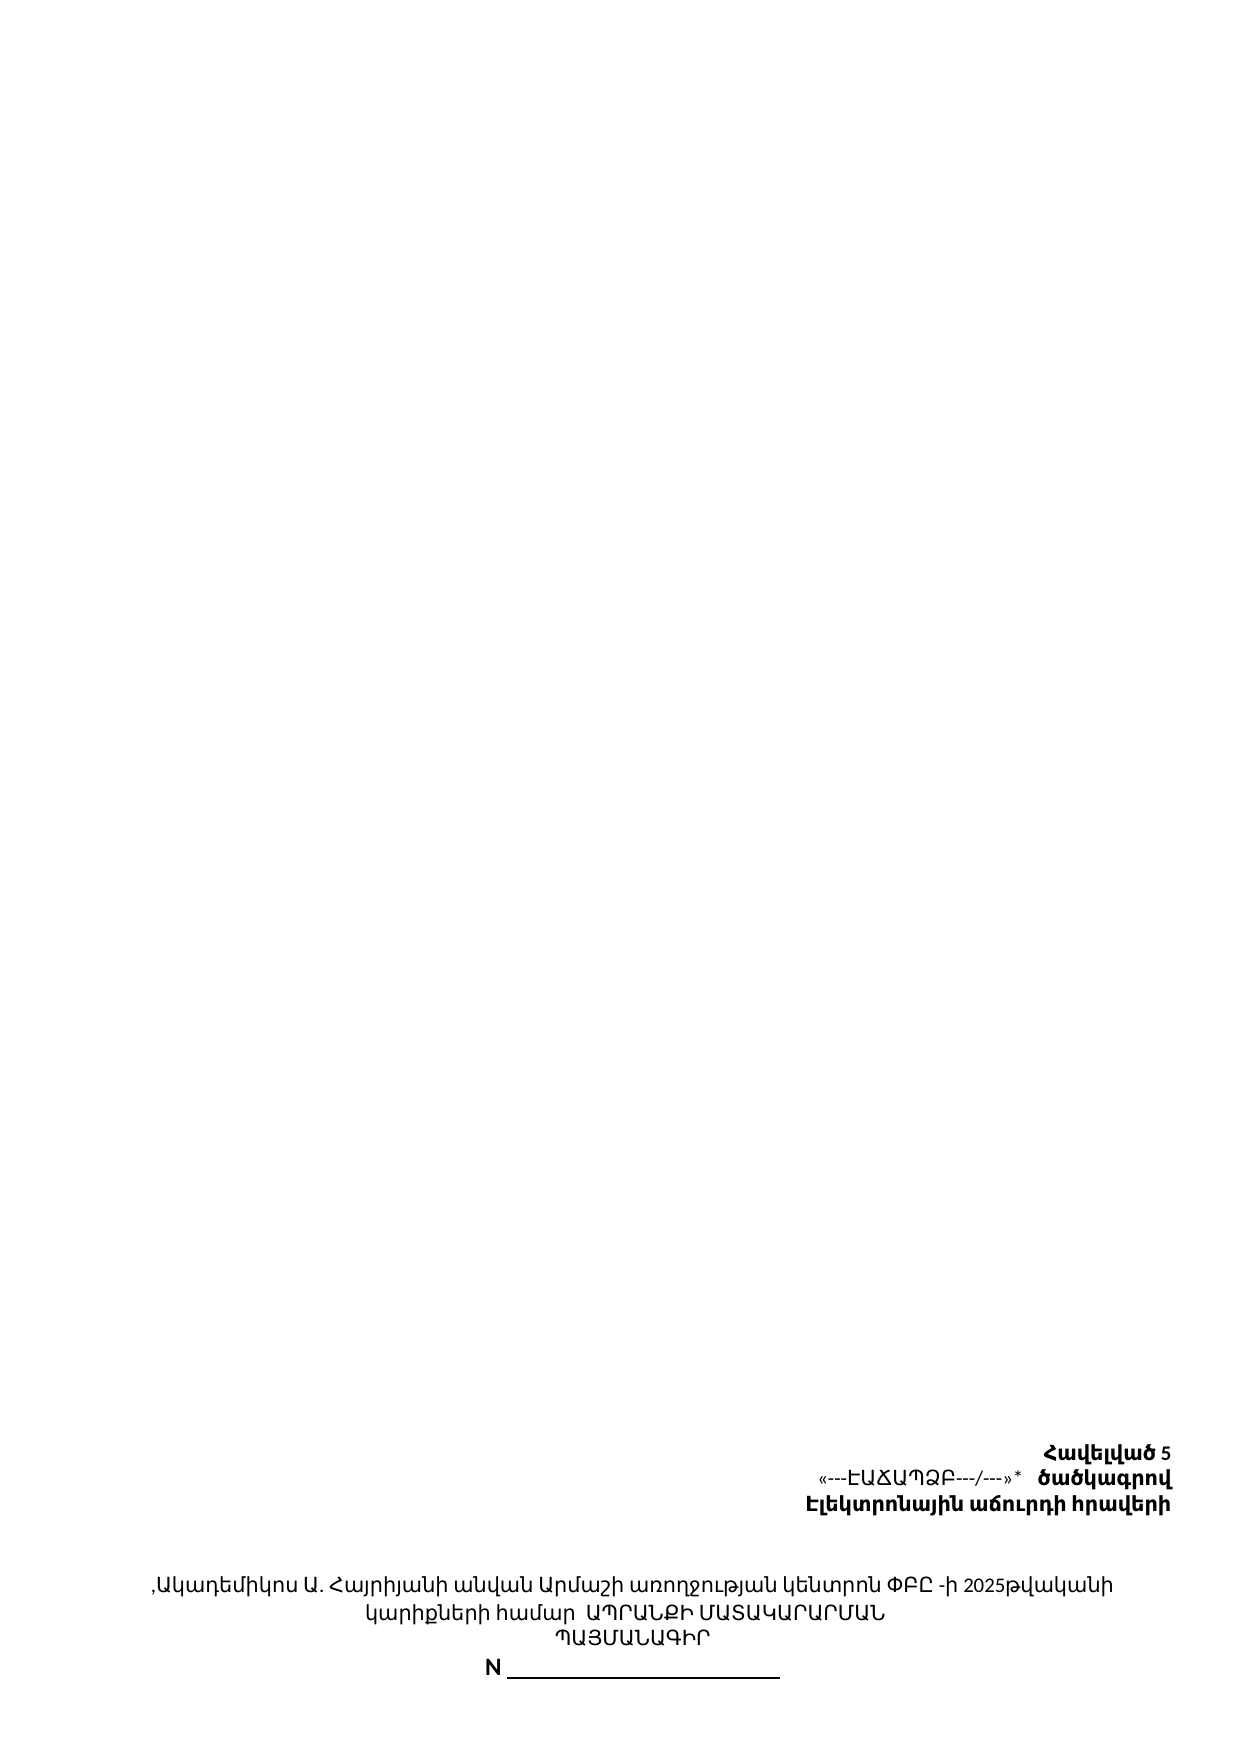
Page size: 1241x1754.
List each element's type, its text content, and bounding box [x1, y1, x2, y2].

text ,Ակադեմիկոս Ա. Հայրիյանի անվան Արմաշի առողջության կենտրոն ՓԲԸ -ի 2025թվականի կարիքների համար ԱՊՐԱՆՔԻ ՄԱՏԱԿԱՐԱՐՄԱՆ [79, 1572, 1171, 1626]
text «---ԷԱՃԱՊՁԲ---/---»* ծածկագրով [94, 1465, 1171, 1491]
text ՊԱՅՄԱՆԱԳԻՐ [79, 1626, 1171, 1651]
text Հավելված 5 [94, 1440, 1171, 1465]
text N [79, 1651, 1171, 1682]
text Էլեկտրոնային աճուրդի հրավերի [94, 1491, 1171, 1516]
